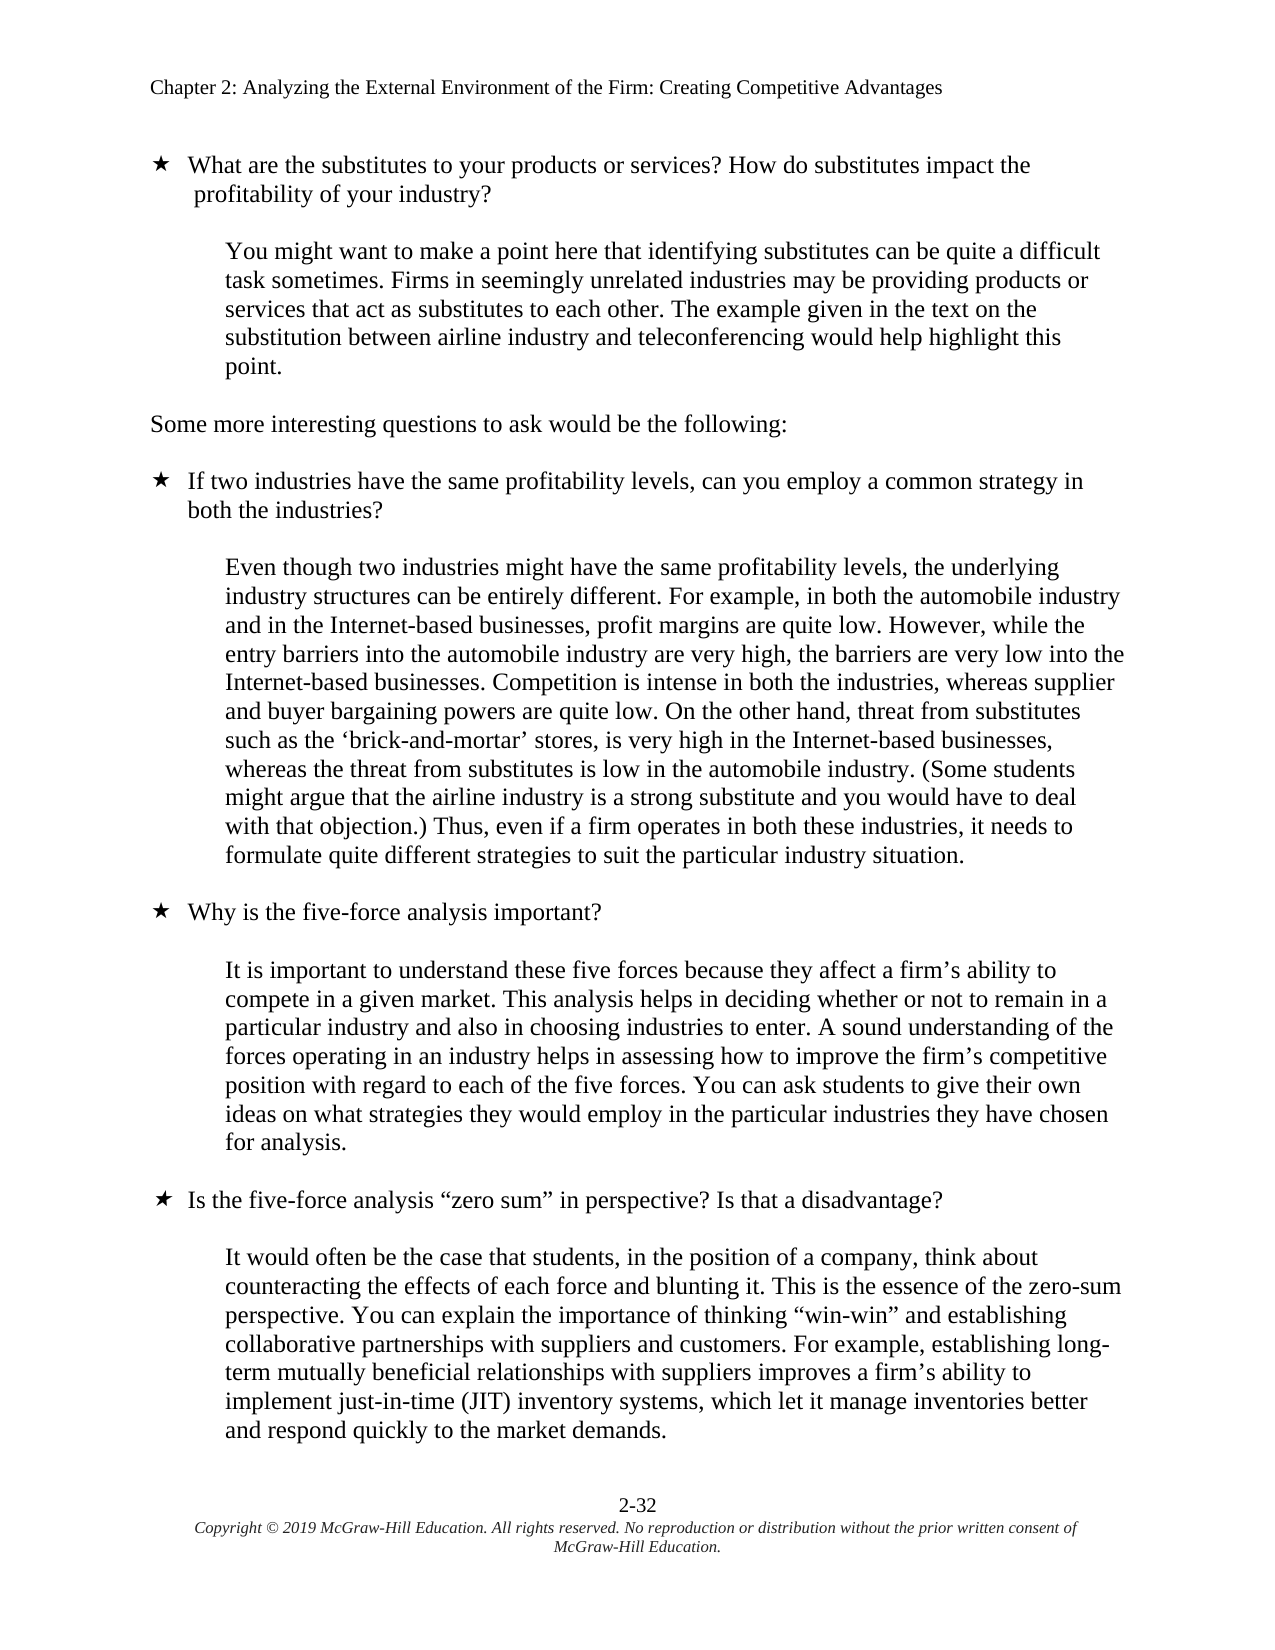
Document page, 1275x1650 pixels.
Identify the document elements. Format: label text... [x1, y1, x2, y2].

text It is important to understand these five forces because they affect a firm’s ability to compete in a given market. This analysis helps in deciding whether or not to remain in a particular industry and also in choosing industries to enter. A sound understanding of the forces operating in an industry helps in assessing how to improve the firm’s competitive position with regard to each of the five forces. You can ask students to give their own ideas on what strategies they would employ in the particular industries they have chosen for analysis. [225, 955, 1125, 1156]
list Why is the five-force analysis important? [150, 897, 1125, 926]
text It would often be the case that students, in the position of a company, think about counteracting the effects of each force and blunting it. This is the essence of the zero-sum perspective. You can explain the importance of thinking “win-win” and establishing collaborative partnerships with suppliers and customers. For example, establishing long-term mutually beneficial relationships with suppliers improves a firm’s ability to implement just-in-time (JIT) inventory systems, which let it manage inventories better and respond quickly to the market demands. [225, 1242, 1125, 1444]
list What are the substitutes to your products or services? How do substitutes impact the profitability of your industry? [150, 150, 1125, 207]
subtitle Is the five-force analysis “zero sum” in perspective? Is that a disadvantage? [150, 1185, 1125, 1214]
text Some more interesting questions to ask would be the following: [150, 409, 1125, 437]
list If two industries have the same profitability levels, can you employ a common strategy in both the industries? [150, 466, 1125, 524]
text Even though two industries might have the same profitability levels, the underlying industry structures can be entirely different. For example, in both the automobile industry and in the Internet-based businesses, profit margins are quite low. However, while the entry barriers into the automobile industry are very high, the barriers are very low into the Internet-based businesses. Competition is intense in both the industries, whereas supplier and buyer bargaining powers are quite low. On the other hand, threat from substitutes such as the ‘brick-and-mortar’ stores, is very high in the Internet-based businesses, whereas the threat from substitutes is low in the automobile industry. (Some students might argue that the airline industry is a strong substitute and you would have to deal with that objection.) Thus, even if a firm operates in both these industries, it needs to formulate quite different strategies to suit the particular industry situation. [225, 552, 1125, 869]
text You might want to make a point here that identifying substitutes can be quite a difficult task sometimes. Firms in seemingly unrelated industries may be providing products or services that act as substitutes to each other. The example given in the text on the substitution between airline industry and teleconferencing would help highlight this point. [225, 236, 1125, 380]
